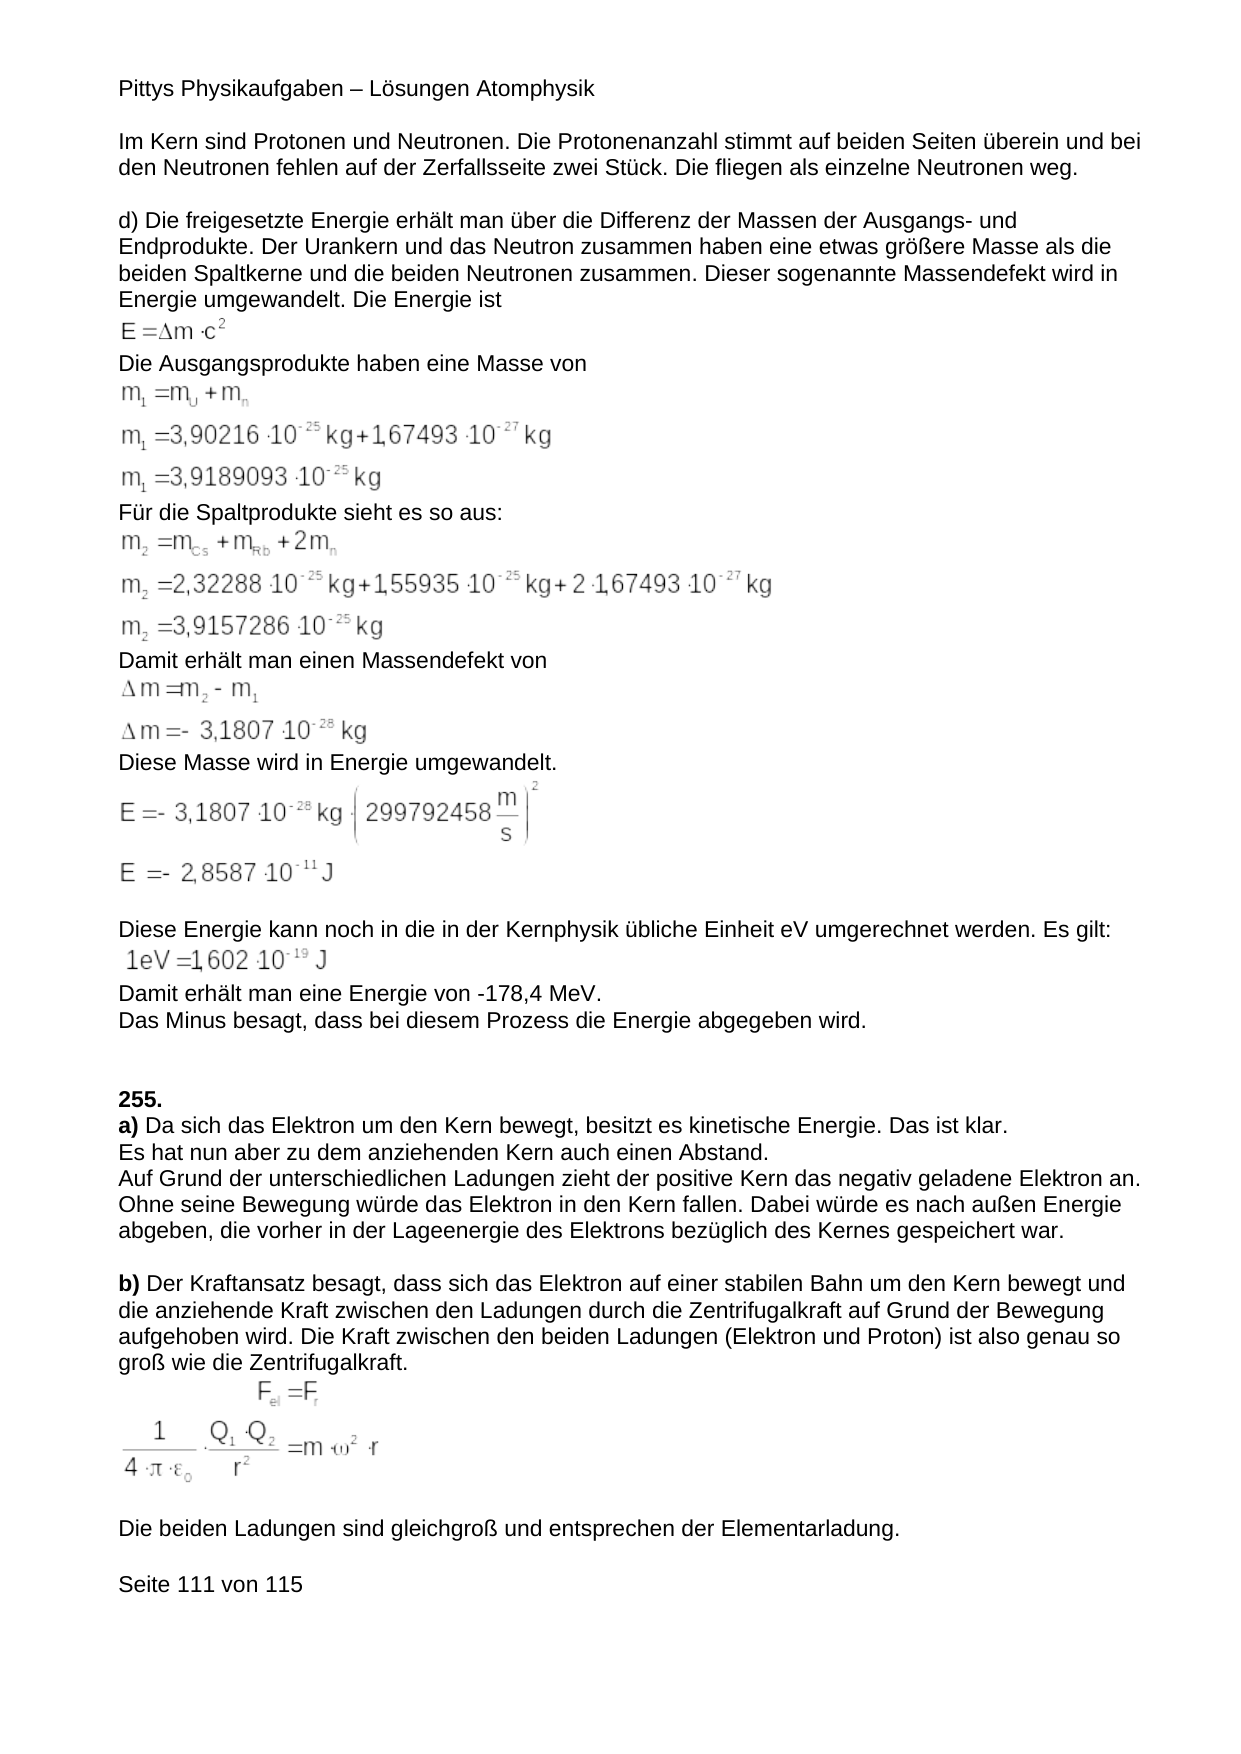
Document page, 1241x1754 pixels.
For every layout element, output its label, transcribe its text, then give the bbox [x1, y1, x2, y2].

text Das Minus besagt, dass bei diesem Prozess die Energie abgegeben wird. [118, 1007, 1152, 1033]
text Auf Grund der unterschiedlichen Ladungen zieht der positive Kern das negativ geladene Elektron an. Ohne seine Bewegung würde das Elektron in den Kern fallen. Dabei würde es nach außen Energie abgeben, die vorher in der Lageenergie des Elektrons bezüglich des Kernes gespeichert war. [118, 1165, 1152, 1244]
text 255. [118, 1086, 1152, 1112]
text Es hat nun aber zu dem anziehenden Kern auch einen Abstand. [118, 1138, 1152, 1165]
text Die beiden Ladungen sind gleichgroß und entsprechen der Elementarladung. [118, 1514, 1152, 1541]
text Diese Masse wird in Energie umgewandelt. [118, 749, 1152, 775]
text d) Die freigesetzte Energie erhält man über die Differenz der Massen der Ausgangs- und Endprodukte. Der Urankern und das Neutron zusammen haben eine etwas größere Masse als die beiden Spaltkerne und die beiden Neutronen zusammen. Dieser sogenannte Massendefekt wird in Energie umgewandelt. Die Energie ist [118, 207, 1152, 312]
text Damit erhält man einen Massendefekt von [118, 647, 1152, 674]
text b) Der Kraftansatz besagt, dass sich das Elektron auf einer stabilen Bahn um den Kern bewegt und die anziehende Kraft zwischen den Ladungen durch die Zentrifugalkraft auf Grund der Bewegung aufgehoben wird. Die Kraft zwischen den beiden Ladungen (Elektron und Proton) ist also genau so groß wie die Zentrifugalkraft. [118, 1270, 1152, 1376]
text Damit erhält man eine Energie von -178,4 MeV. [118, 980, 1152, 1007]
text Die Ausgangsprodukte haben eine Masse von [118, 350, 1152, 376]
text a) Da sich das Elektron um den Kern bewegt, besitzt es kinetische Energie. Das ist klar. [118, 1112, 1152, 1138]
text Für die Spaltprodukte sieht es so aus: [118, 498, 1152, 525]
text Diese Energie kann noch in die in der Kernphysik übliche Einheit eV umgerechnet werden. Es gilt: [118, 916, 1152, 943]
text Im Kern sind Protonen und Neutronen. Die Protonenanzahl stimmt auf beiden Seiten überein und bei den Neutronen fehlen auf der Zerfallsseite zwei Stück. Die fliegen als einzelne Neutronen weg. [118, 128, 1152, 180]
